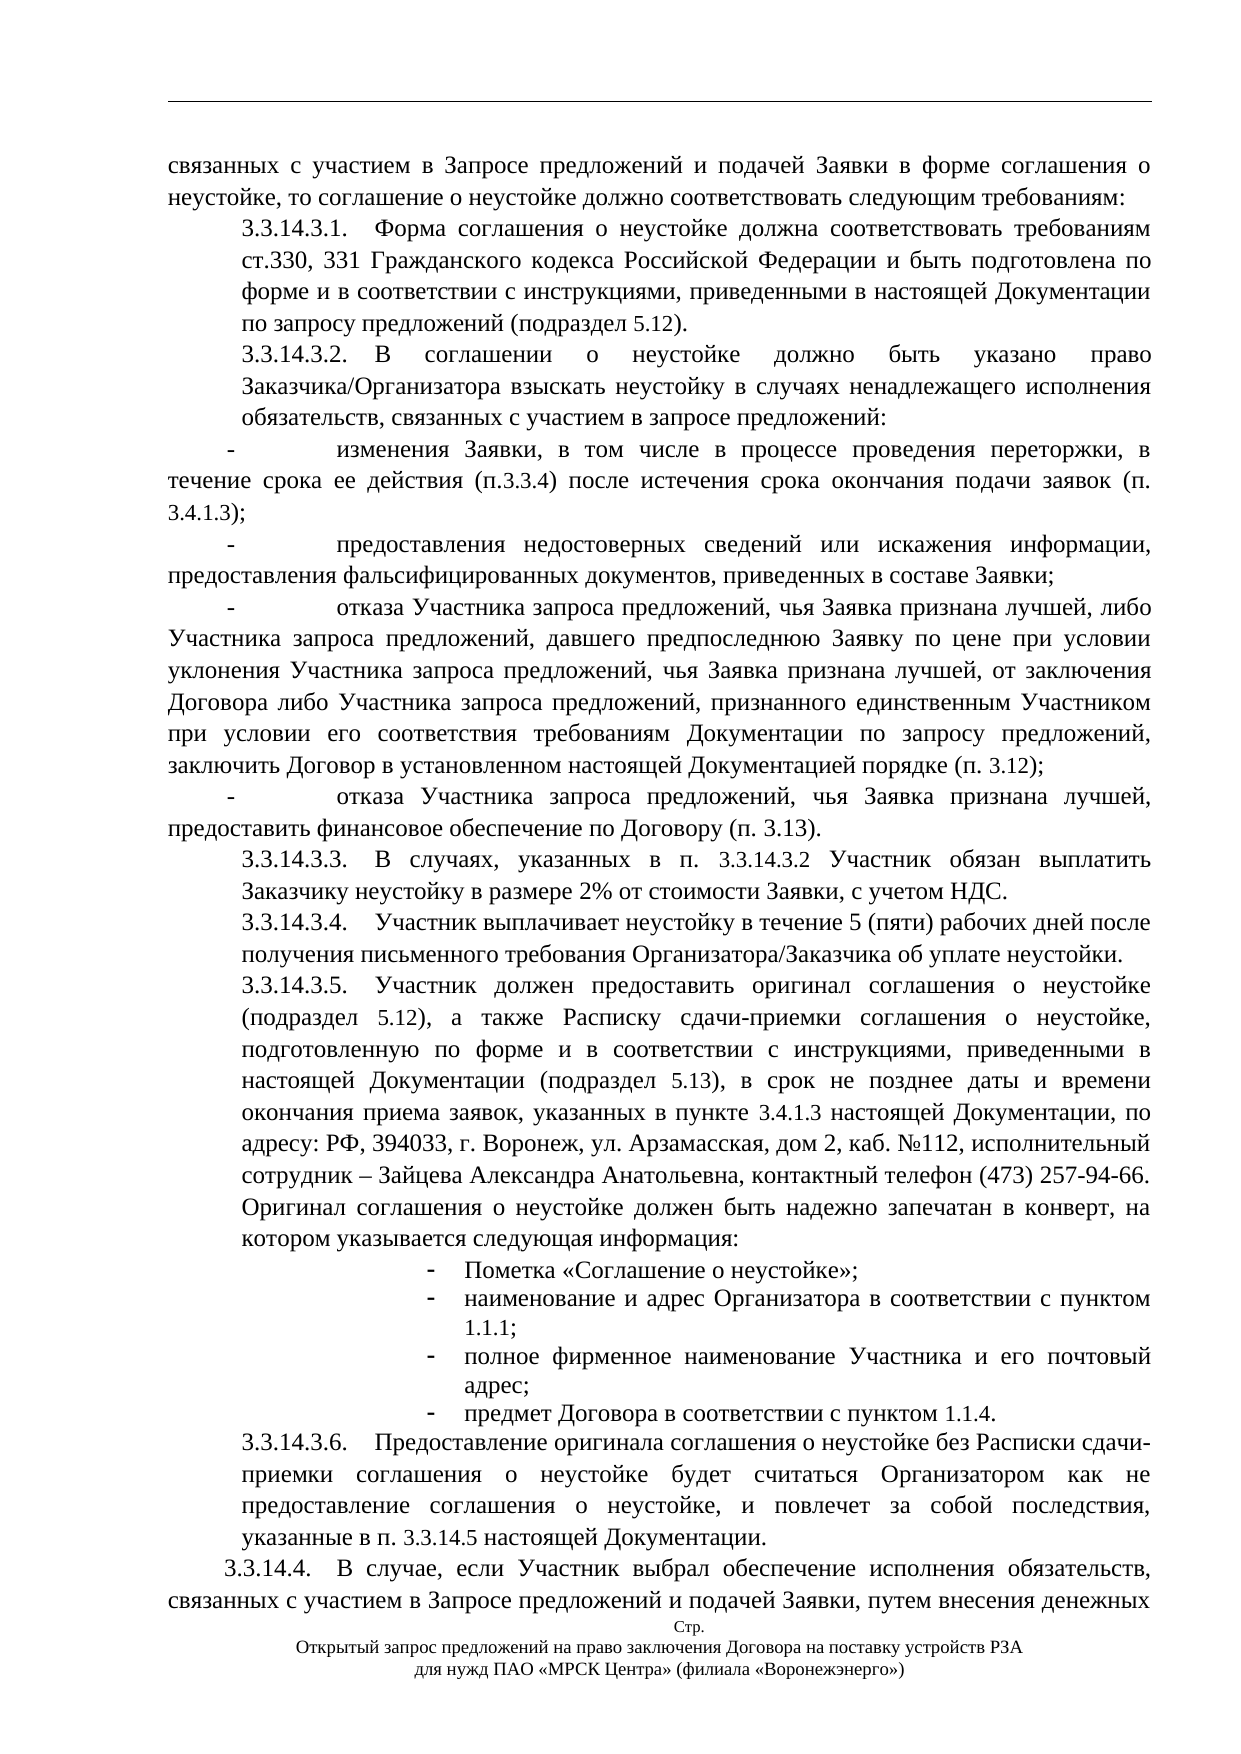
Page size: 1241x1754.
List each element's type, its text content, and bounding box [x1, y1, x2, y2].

list Пометка «Соглашение о неустойке»; [427, 1255, 1152, 1283]
list Форма соглашения о неустойке должна соответствовать требованиям ст.330, 331 Гражданского кодекса Российской Федерации и быть подготовлена по форме и в соответствии с инструкциями, приведенными в настоящей Документации по запросу предложений (подраздел 5.12). [241, 213, 1152, 337]
list В соглашении о неустойке должно быть указано право Заказчика/Организатора взыскать неустойку в случаях ненадлежащего исполнения обязательств, связанных с участием в запросе предложений: [241, 339, 1152, 431]
list отказа Участника запроса предложений, чья Заявка признана лучшей, либо Участника запроса предложений, давшего предпоследнюю Заявку по цене при условии уклонения Участника запроса предложений, чья Заявка признана лучшей, от заключения Договора либо Участника запроса предложений, признанного единственным Участником при условии его соответствия требованиям Документации по запросу предложений, заключить Договор в установленном настоящей Документацией порядке (п. 3.12); [168, 592, 1152, 778]
list Участник должен предоставить оригинал соглашения о неустойке (подраздел 5.12), а также Расписку сдачи-приемки соглашения о неустойке, подготовленную по форме и в соответствии с инструкциями, приведенными в настоящей Документации (подраздел 5.13), в срок не позднее даты и времени окончания приема заявок, указанных в пункте 3.4.1.3 настоящей Документации, по адресу: РФ, 394033, г. Воронеж, ул. Арзамасская, дом 2, каб. №112, исполнительный сотрудник – Зайцева Александра Анатольевна, контактный телефон (473) 257-94-66. Оригинал соглашения о неустойке должен быть надежно запечатан в конверт, на котором указывается следующая информация: [241, 971, 1152, 1252]
list предмет Договора в соответствии с пунктом 1.1.4. [427, 1398, 1152, 1427]
list Предоставление оригинала соглашения о неустойке без Расписки сдачи-приемки соглашения о неустойке будет считаться Организатором как не предоставление соглашения о неустойке, и повлечет за собой последствия, указанные в п. 3.3.14.5 настоящей Документации. [241, 1427, 1152, 1551]
list предоставления недостоверных сведений или искажения информации, предоставления фальсифицированных документов, приведенных в составе Заявки; [168, 529, 1152, 589]
list наименование и адрес Организатора в соответствии с пунктом 1.1.1; [427, 1283, 1152, 1341]
list отказа Участника запроса предложений, чья Заявка признана лучшей, предоставить финансовое обеспечение по Договору (п. 3.13). [168, 781, 1152, 842]
list полное фирменное наименование Участника и его почтовый адрес; [427, 1341, 1152, 1398]
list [168, 1553, 1152, 1614]
list изменения Заявки, в том числе в процессе проведения переторжки, в течение срока ее действия (п.3.3.4) после истечения срока окончания подачи заявок (п. 3.4.1.3); [168, 434, 1152, 526]
list Участник выплачивает неустойку в течение 5 (пяти) рабочих дней после получения письменного требования Организатора/Заказчика об уплате неустойки. [241, 907, 1152, 968]
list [168, 150, 1152, 210]
list В случаях, указанных в п. 3.3.14.3.2 Участник обязан выплатить Заказчику неустойку в размере 2% от стоимости Заявки, с учетом НДС. [241, 844, 1152, 905]
